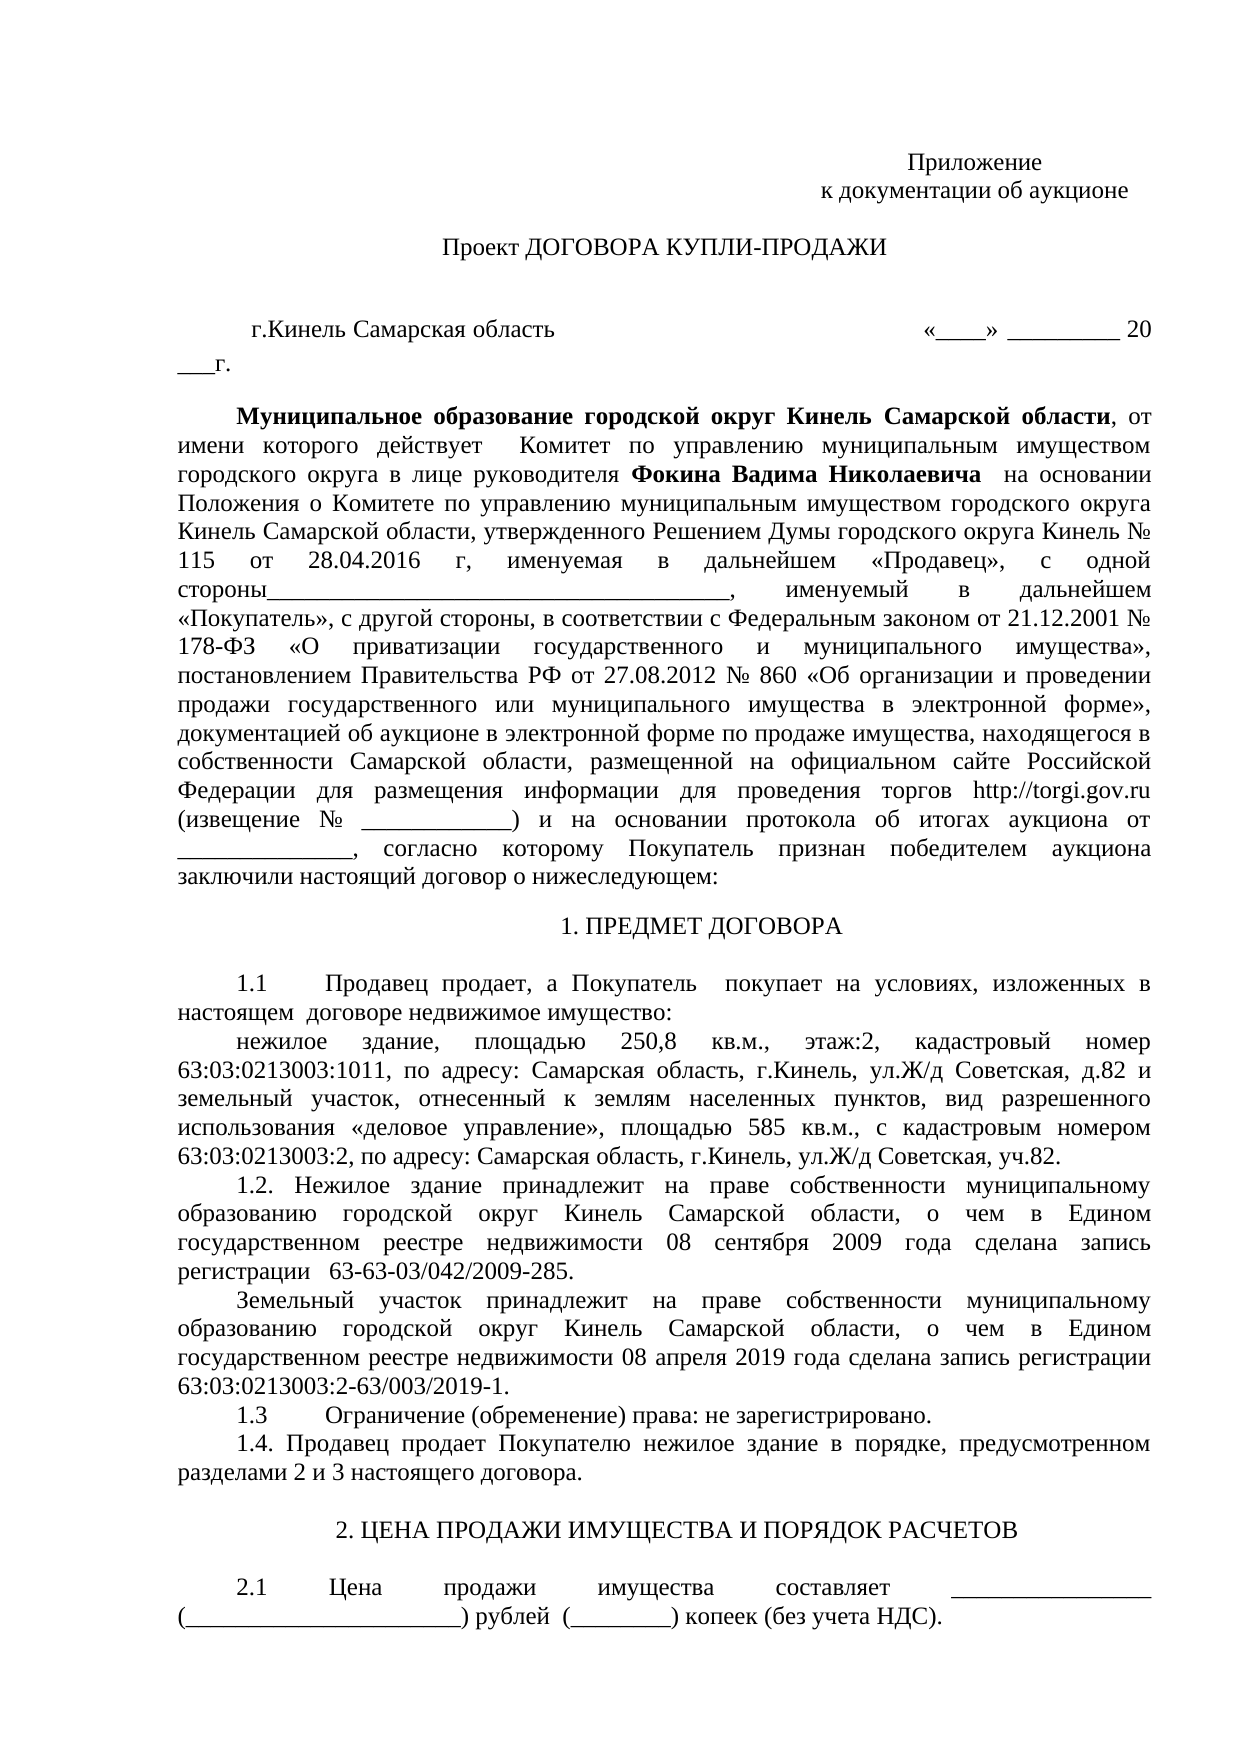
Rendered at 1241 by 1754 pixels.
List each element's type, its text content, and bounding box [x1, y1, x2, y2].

text Муниципальное образование городской округ Кинель Самарской области, от имени которого действует Комитет по управлению муниципальным имуществом городского округа в лице руководителя Фокина Вадима Николаевича на основании Положения о Комитете по управлению муниципальным имуществом городского округа Кинель Самарской области, утвержденного Решением Думы городского округа Кинель № 115 от 28.04.2016 г, именуемая в дальнейшем «Продавец», с одной стороны_____________________________________, именуемый в дальнейшем «Покупатель», с другой стороны, в соответствии с Федеральным законом от 21.12.2001 № 178-ФЗ «О приватизации государственного и муниципального имущества», постановлением Правительства РФ от 27.08.2012 № 860 «Об организации и проведении продажи государственного или муниципального имущества в электронной форме», документацией об аукционе в электронной форме по продаже имущества, находящегося в собственности Самарской области, размещенной на официальном сайте Российской Федерации для размещения информации для проведения торгов http://torgi.gov.ru (извещение № ____________) и на основании протокола об итогах аукциона от ______________, согласно которому Покупатель признан победителем аукциона заключили настоящий договор о нижеследующем: [177, 401, 1152, 890]
text 1. ПРЕДМЕТ ДОГОВОРА [177, 911, 1152, 940]
text Приложение [768, 147, 1181, 176]
text Земельный участок принадлежит на праве собственности муниципальному образованию городской округ Кинель Самарской области, о чем в Едином государственном реестре недвижимости 08 апреля 2019 года сделана запись регистрации 63:03:0213003:2-63/003/2019-1. [177, 1285, 1152, 1400]
text 1.3 Ограничение (обременение) права: не зарегистрировано. [177, 1400, 1152, 1428]
text г.Кинель Самарская область «____» _________ 20 ___г. [177, 314, 1152, 376]
text 2. ЦЕНА ПРОДАЖИ ИМУЩЕСТВА И ПОРЯДОК РАСЧЕТОВ [177, 1515, 1152, 1543]
text Проект ДОГОВОРА КУПЛИ-ПРОДАЖИ [177, 232, 1152, 261]
text 1.1 Продавец продает, а Покупатель покупает на условиях, изложенных в настоящем договоре недвижимое имущество: [177, 968, 1152, 1026]
text 1.2. Нежилое здание принадлежит на праве собственности муниципальному образованию городской округ Кинель Самарской области, о чем в Едином государственном реестре недвижимости 08 сентября 2009 года сделана запись регистрации 63-63-03/042/2009-285. [177, 1170, 1152, 1285]
text 1.4. Продавец продает Покупателю нежилое здание в порядке, предусмотренном разделами 2 и 3 настоящего договора. [177, 1428, 1152, 1486]
text нежилое здание, площадью 250,8 кв.м., этаж:2, кадастровый номер 63:03:0213003:1011, по адресу: Самарская область, г.Кинель, ул.Ж/д Советская, д.82 и земельный участок, отнесенный к землям населенных пунктов, вид разрешенного использования «деловое управление», площадью 585 кв.м., с кадастровым номером 63:03:0213003:2, по адресу: Самарская область, г.Кинель, ул.Ж/д Советская, уч.82. [177, 1026, 1152, 1170]
text 2.1 Цена продажи имущества составляет ________________ (______________________) рублей (________) копеек (без учета НДС). [177, 1572, 1152, 1630]
text к документации об аукционе [768, 176, 1181, 204]
